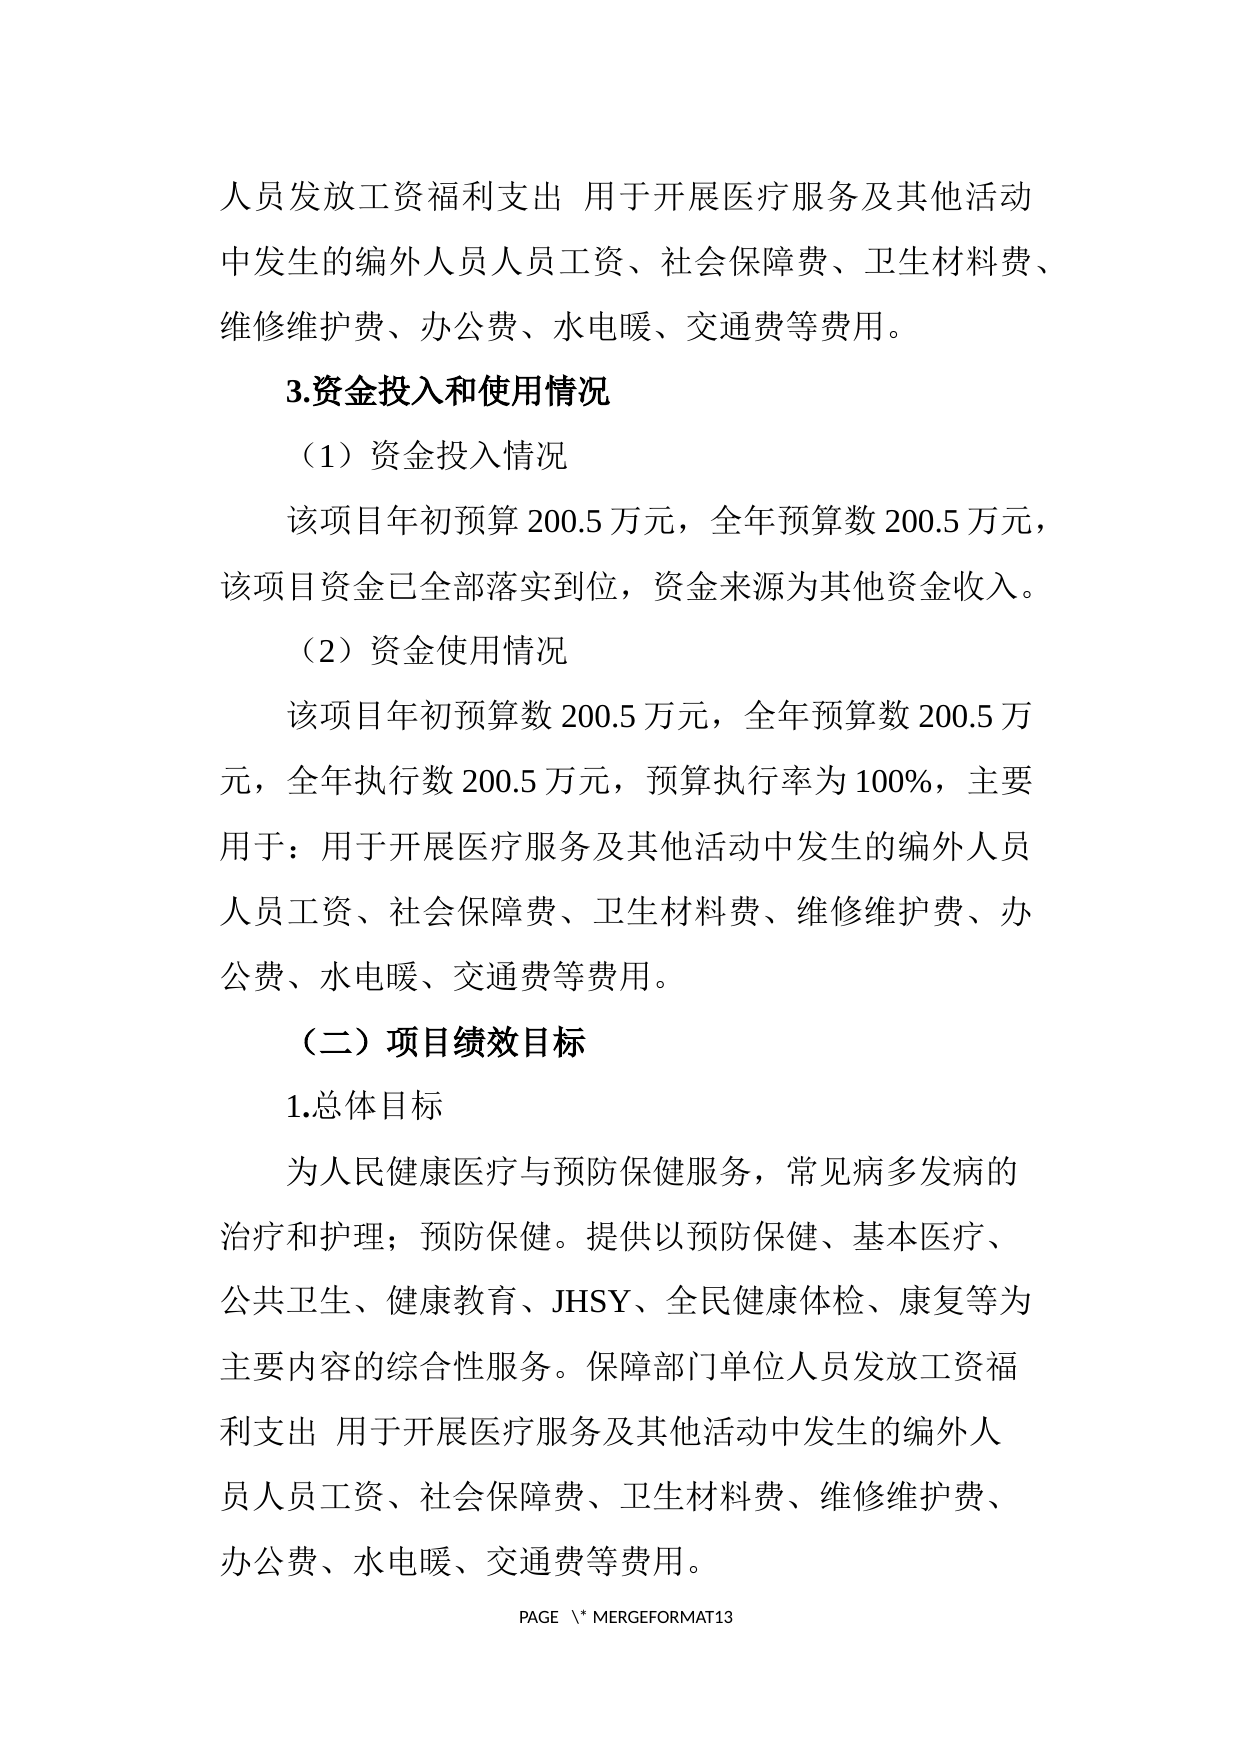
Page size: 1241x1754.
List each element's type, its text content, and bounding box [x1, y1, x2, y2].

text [218, 162, 1033, 357]
text 1.总体目标 [218, 1072, 1033, 1137]
text 3.资金投入和使用情况 [218, 357, 1033, 422]
text （2）资金使用情况 [218, 617, 1033, 682]
text 为人民健康医疗与预防保健服务，常见病多发病的治疗和护理；预防保健。提供以预防保健、基本医疗、公共卫生、健康教育、JHSY、全民健康体检、康复等为主要内容的综合性服务。保障部门单位人员发放工资福利支出 用于开展医疗服务及其他活动中发生的编外人员人员工资、社会保障费、卫生材料费、维修维护费、办公费、水电暖、交通费等费用。 [218, 1137, 1033, 1592]
text 该项目年初预算数200.5万元，全年预算数200.5万元，全年执行数200.5万元，预算执行率为100%，主要用于：用于开展医疗服务及其他活动中发生的编外人员人员工资、社会保障费、卫生材料费、维修维护费、办公费、水电暖、交通费等费用。 [218, 682, 1033, 1007]
text （1）资金投入情况 [218, 422, 1033, 487]
text 该项目年初预算200.5万元，全年预算数200.5万元，该项目资金已全部落实到位，资金来源为其他资金收入。 [218, 487, 1033, 617]
text （二）项目绩效目标 [218, 1007, 1033, 1072]
